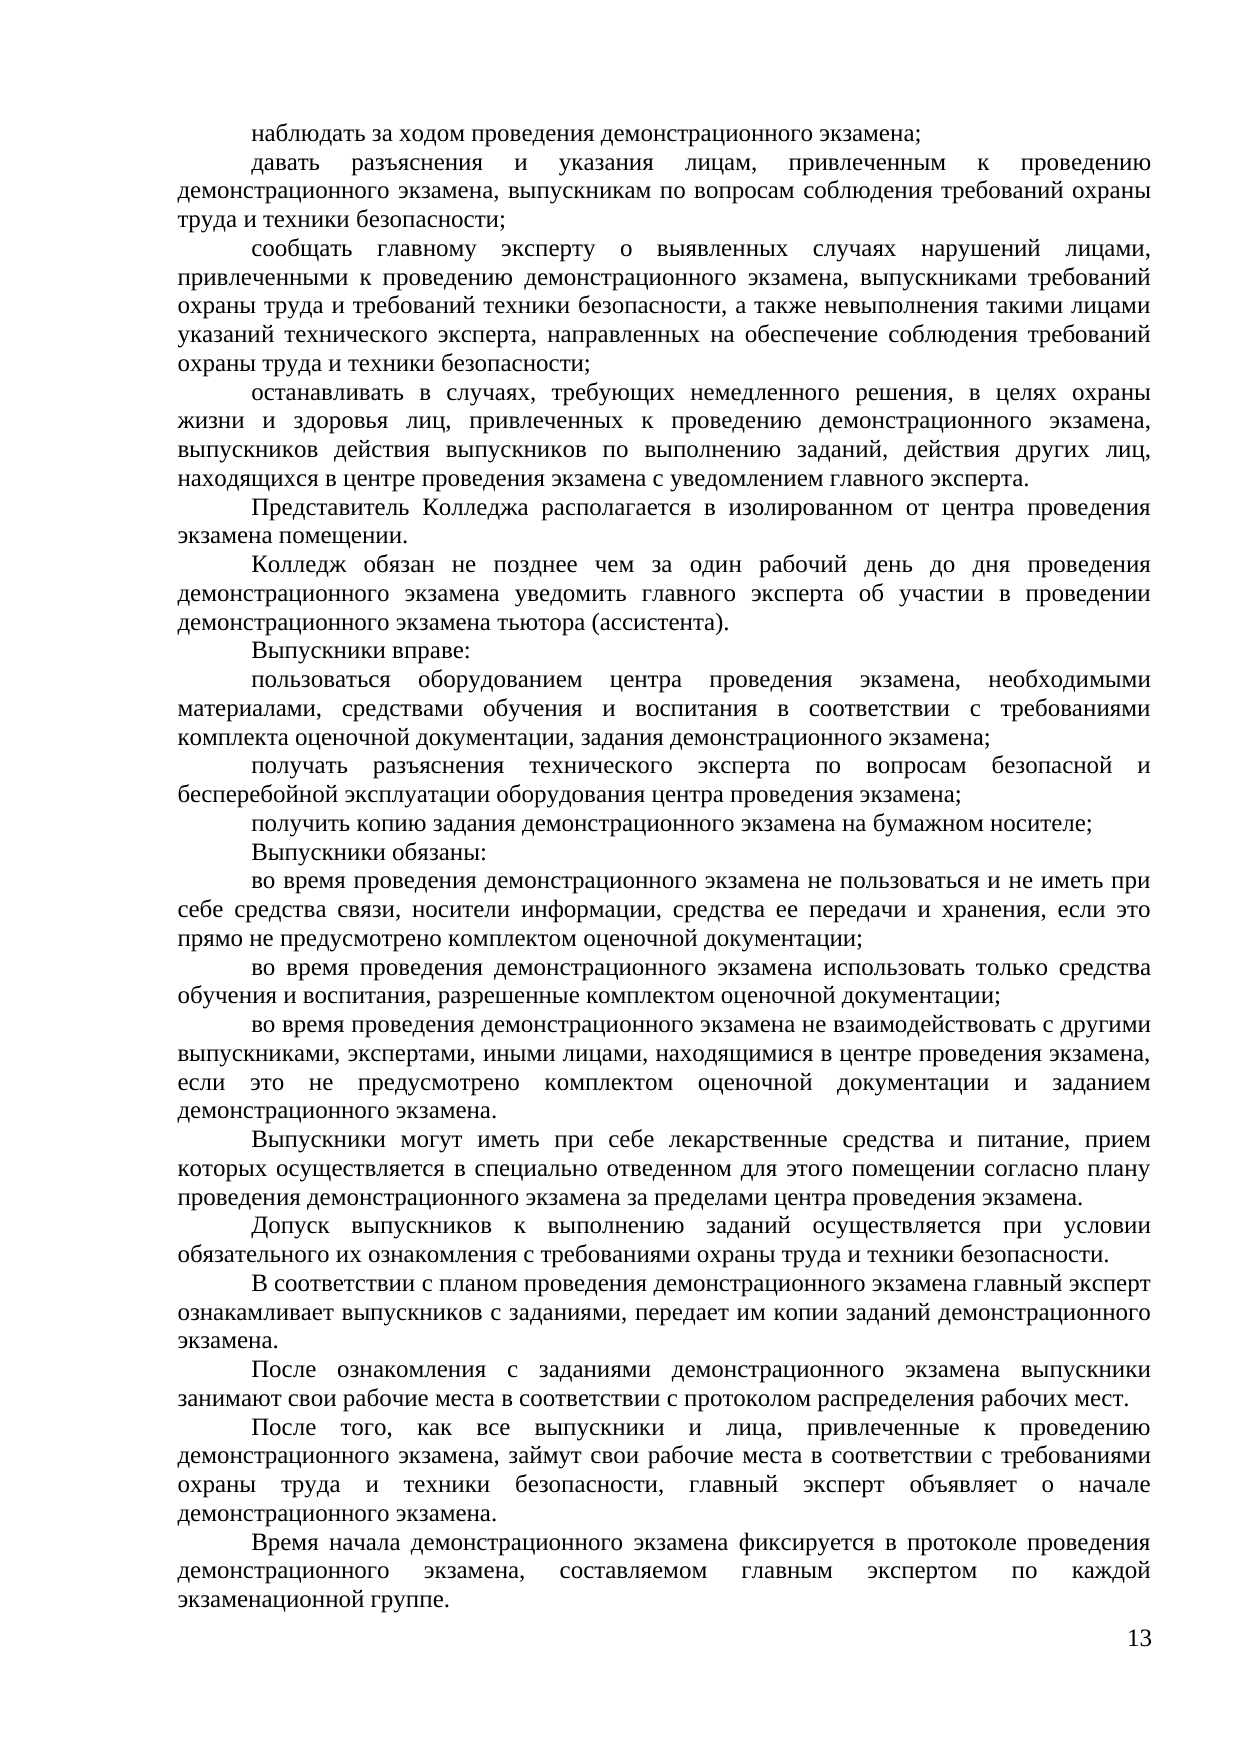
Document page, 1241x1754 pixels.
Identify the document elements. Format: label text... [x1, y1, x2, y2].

text во время проведения демонстрационного экзамена не взаимодействовать с другими выпускниками, экспертами, иными лицами, находящимися в центре проведения экзамена, если это не предусмотрено комплектом оценочной документации и заданием демонстрационного экзамена. [177, 1009, 1152, 1124]
text получать разъяснения технического эксперта по вопросам безопасной и бесперебойной эксплуатации оборудования центра проведения экзамена; [177, 751, 1152, 808]
text во время проведения демонстрационного экзамена использовать только средства обучения и воспитания, разрешенные комплектом оценочной документации; [177, 952, 1152, 1009]
text Колледж обязан не позднее чем за один рабочий день до дня проведения демонстрационного экзамена уведомить главного эксперта об участии в проведении демонстрационного экзамена тьютора (ассистента). [177, 549, 1152, 636]
text В соответствии с планом проведения демонстрационного экзамена главный эксперт ознакамливает выпускников с заданиями, передает им копии заданий демонстрационного экзамена. [177, 1268, 1152, 1354]
text пользоваться оборудованием центра проведения экзамена, необходимыми материалами, средствами обучения и воспитания в соответствии с требованиями комплекта оценочной документации, задания демонстрационного экзамена; [177, 664, 1152, 751]
text После того, как все выпускники и лица, привлеченные к проведению демонстрационного экзамена, займут свои рабочие места в соответствии с требованиями охраны труда и техники безопасности, главный эксперт объявляет о начале демонстрационного экзамена. [177, 1412, 1152, 1527]
text Допуск выпускников к выполнению заданий осуществляется при условии обязательного их ознакомления с требованиями охраны труда и техники безопасности. [177, 1211, 1152, 1268]
text сообщать главному эксперту о выявленных случаях нарушений лицами, привлеченными к проведению демонстрационного экзамена, выпускниками требований охраны труда и требований техники безопасности, а также невыполнения такими лицами указаний технического эксперта, направленных на обеспечение соблюдения требований охраны труда и техники безопасности; [177, 233, 1152, 377]
text наблюдать за ходом проведения демонстрационного экзамена; [177, 118, 1152, 147]
text получить копию задания демонстрационного экзамена на бумажном носителе; [177, 808, 1152, 837]
text Выпускники обязаны: [177, 837, 1152, 866]
text Выпускники вправе: [177, 636, 1152, 664]
text Время начала демонстрационного экзамена фиксируется в протоколе проведения демонстрационного экзамена, составляемом главным экспертом по каждой экзаменационной группе. [177, 1527, 1152, 1613]
text во время проведения демонстрационного экзамена не пользоваться и не иметь при себе средства связи, носители информации, средства ее передачи и хранения, если это прямо не предусмотрено комплектом оценочной документации; [177, 866, 1152, 952]
text останавливать в случаях, требующих немедленного решения, в целях охраны жизни и здоровья лиц, привлеченных к проведению демонстрационного экзамена, выпускников действия выпускников по выполнению заданий, действия других лиц, находящихся в центре проведения экзамена с уведомлением главного эксперта. [177, 377, 1152, 492]
text давать разъяснения и указания лицам, привлеченным к проведению демонстрационного экзамена, выпускникам по вопросам соблюдения требований охраны труда и техники безопасности; [177, 147, 1152, 233]
text После ознакомления с заданиями демонстрационного экзамена выпускники занимают свои рабочие места в соответствии с протоколом распределения рабочих мест. [177, 1354, 1152, 1412]
text Представитель Колледжа располагается в изолированном от центра проведения экзамена помещении. [177, 492, 1152, 549]
text Выпускники могут иметь при себе лекарственные средства и питание, прием которых осуществляется в специально отведенном для этого помещении согласно плану проведения демонстрационного экзамена за пределами центра проведения экзамена. [177, 1124, 1152, 1211]
